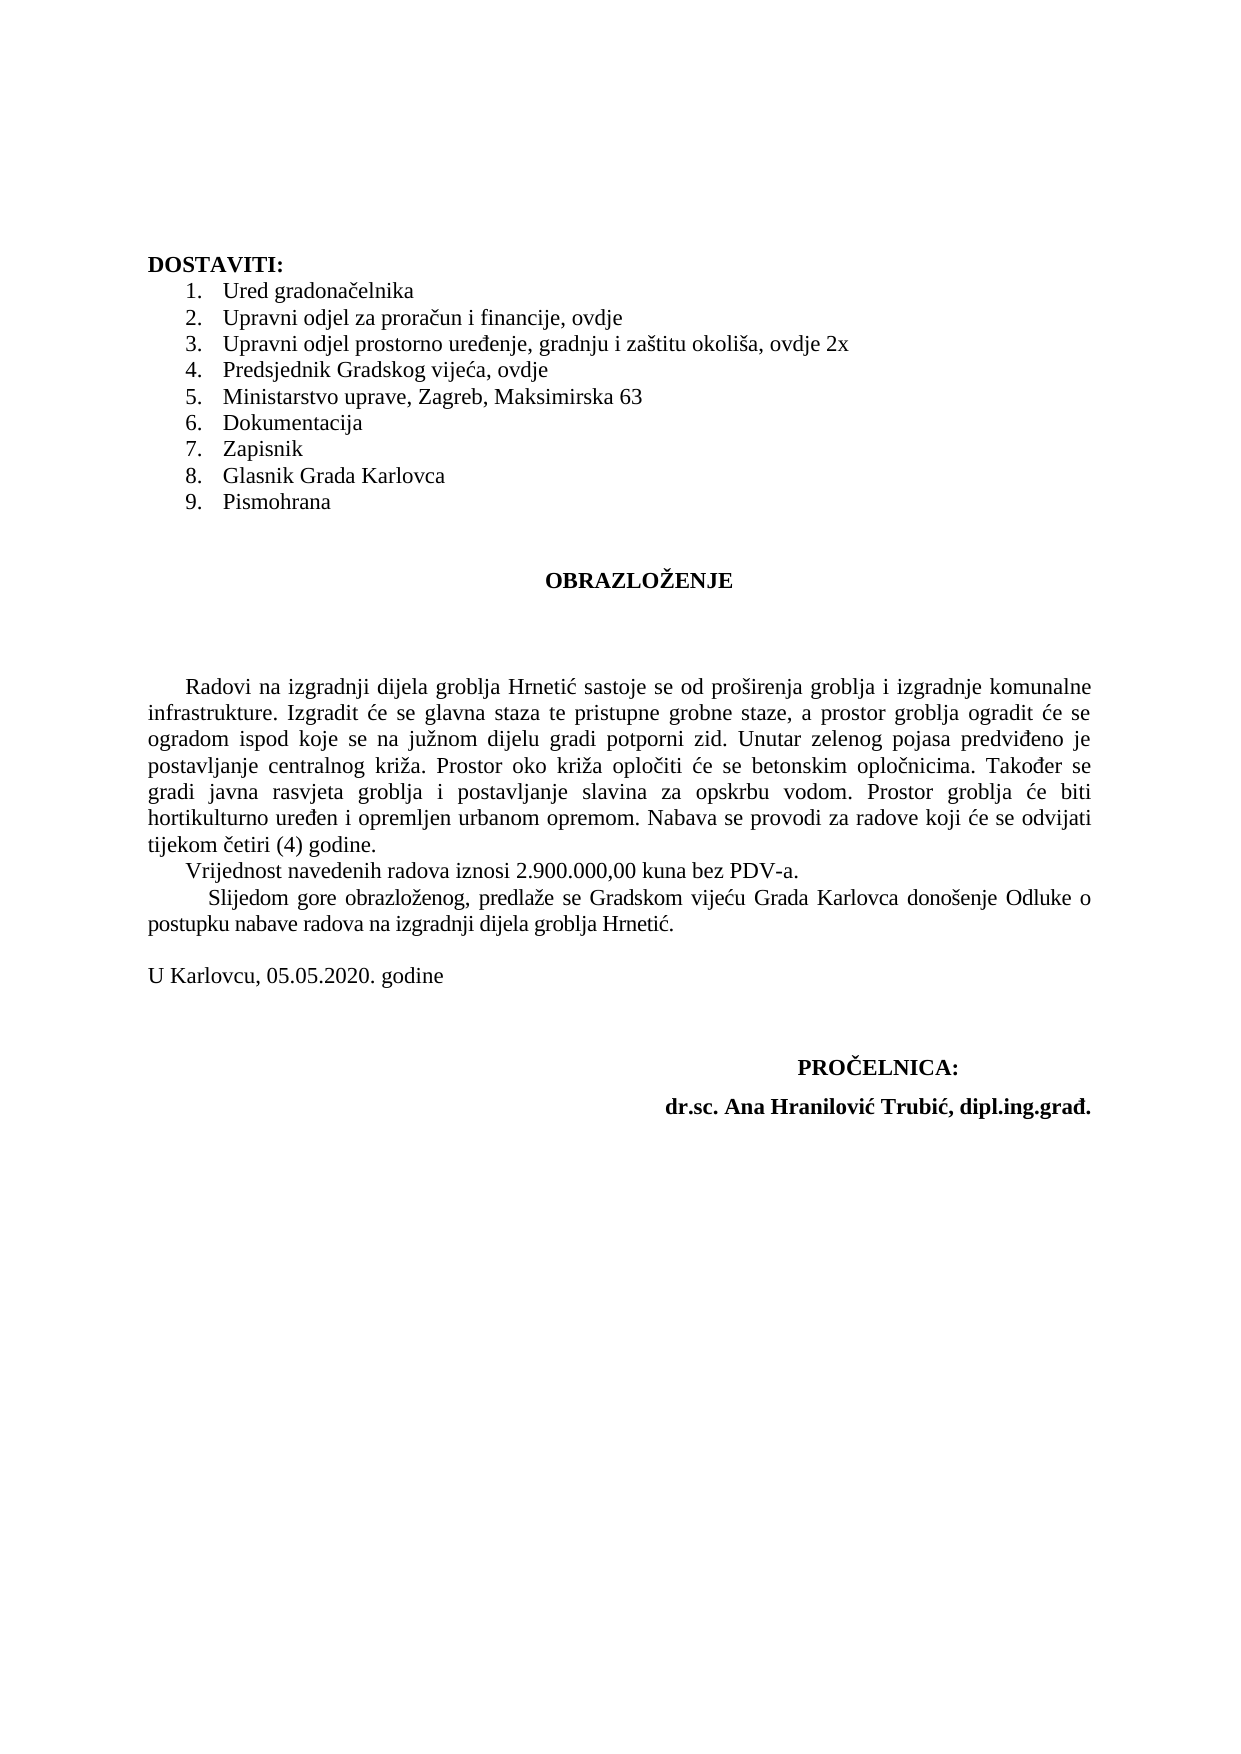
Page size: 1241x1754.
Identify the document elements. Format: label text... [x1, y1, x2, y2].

text PROČELNICA: [664, 1054, 1093, 1081]
text OBRAZLOŽENJE [185, 567, 1093, 594]
text dr.sc. Ana Hranilović Trubić, dipl.ing.građ. [664, 1093, 1093, 1119]
text Slijedom gore obrazloženog, predlaže se Gradskom vijeću Grada Karlovca donošenje Odluke o postupku nabave radova na izgradnji dijela groblja Hrnetić. [148, 883, 1093, 936]
list Ministarstvo uprave, Zagreb, Maksimirska 63 [185, 383, 1093, 409]
list Upravni odjel prostorno uređenje, gradnju i zaštitu okoliša, ovdje 2x [185, 330, 1093, 356]
text DOSTAVITI: [148, 251, 1093, 277]
list Upravni odjel za proračun i financije, ovdje [185, 304, 1093, 330]
list Zapisnik [185, 436, 1093, 462]
text Vrijednost navedenih radova iznosi 2.900.000,00 kuna bez PDV-a. [148, 857, 1093, 883]
list Glasnik Grada Karlovca [185, 462, 1093, 488]
list Ured gradonačelnika [185, 277, 1093, 304]
list Pismohrana [185, 488, 1093, 514]
list Dokumentacija [185, 409, 1093, 436]
list Predsjednik Gradskog vijeća, ovdje [185, 356, 1093, 383]
text Radovi na izgradnji dijela groblja Hrnetić sastoje se od proširenja groblja i izgradnje komunalne infrastrukture. Izgradit će se glavna staza te pristupne grobne staze, a prostor groblja ogradit će se ogradom ispod koje se na južnom dijelu gradi potporni zid. Unutar zelenog pojasa predviđeno je postavljanje centralnog križa. Prostor oko križa opločiti će se betonskim opločnicima. Također se gradi javna rasvjeta groblja i postavljanje slavina za opskrbu vodom. Prostor groblja će biti hortikulturno uređen i opremljen urbanom opremom. Nabava se provodi za radove koji će se odvijati tijekom četiri (4) godine. [148, 673, 1093, 857]
text U Karlovcu, 05.05.2020. godine [148, 963, 1093, 989]
